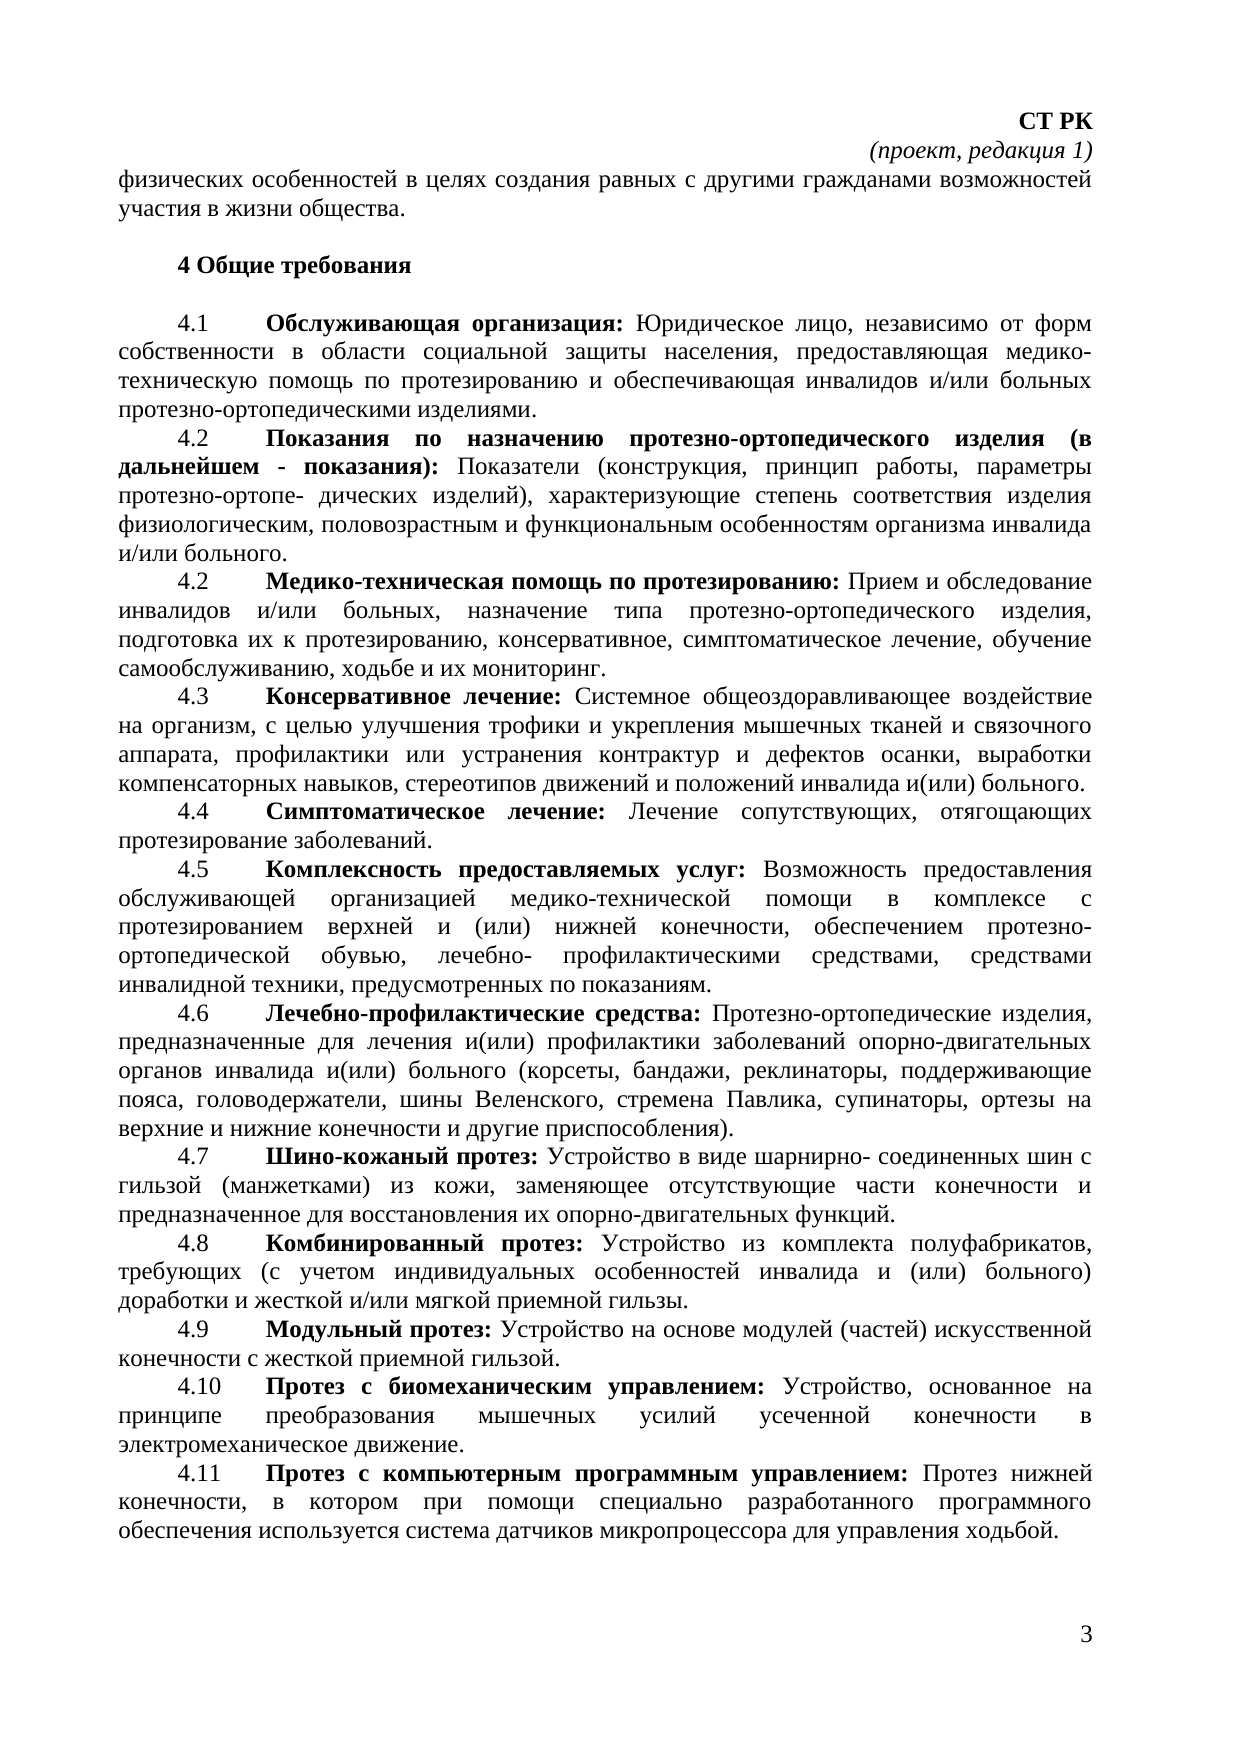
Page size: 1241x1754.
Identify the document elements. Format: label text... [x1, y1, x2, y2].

text 4.11 Протез с компьютерным программным управлением: Протез нижней конечности, в котором при помощи специально разработанного программного обеспечения используется система датчиков микропроцессора для управления ходьбой. [118, 1458, 1092, 1544]
text 4.8 Комбинированный протез: Устройство из комплекта полуфабрикатов, требующих (с учетом индивидуальных особенностей инвалида и (или) больного) доработки и жесткой и/или мягкой приемной гильзы. [118, 1228, 1092, 1314]
text 4.2 Медико-техническая помощь по протезированию: Прием и обследование инвалидов и/или больных, назначение типа протезно-ортопедического изделия, подготовка их к протезированию, консервативное, симптоматическое лечение, обучение самообслуживанию, ходьбе и их мониторинг. [118, 566, 1092, 681]
text 4.3 Консервативное лечение: Системное общеоздоравливающее воздействие на организм, с целью улучшения трофики и укрепления мышечных тканей и связочного аппарата, профилактики или устранения контрактур и дефектов осанки, выработки компенсаторных навыков, стереотипов движений и положений инвалида и(или) больного. [118, 681, 1092, 796]
text 4.4 Симптоматическое лечение: Лечение сопутствующих, отягощающих протезирование заболеваний. [118, 796, 1092, 854]
text 4.5 Комплексность предоставляемых услуг: Возможность предоставления обслуживающей организацией медико-технической помощи в комплексе с протезированием верхней и (или) нижней конечности, обеспечением протезно-ортопедической обувью, лечебно- профилактическими средствами, средствами инвалидной техники, предусмотренных по показаниям. [118, 854, 1092, 998]
text 4.10 Протез с биомеханическим управлением: Устройство, основанное на принципе преобразования мышечных усилий усеченной конечности в электромеханическое движение. [118, 1371, 1092, 1458]
text 4 Общие требования [118, 250, 1092, 279]
text 4.7 Шино-кожаный протез: Устройство в виде шарнирно- соединенных шин с гильзой (манжетками) из кожи, заменяющее отсутствующие части конечности и предназначенное для восстановления их опорно-двигательных функций. [118, 1141, 1092, 1228]
text 4.9 Модульный протез: Устройство на основе модулей (частей) искусственной конечности с жесткой приемной гильзой. [118, 1314, 1092, 1371]
text 4.2 Показания по назначению протезно-ортопедического изделия (в дальнейшем - показания): Показатели (конструкция, принцип работы, параметры протезно-ортопе- дических изделий), характеризующие степень соответствия изделия физиологическим, половозрастным и функциональным особенностям организма инвалида и/или больного. [118, 423, 1092, 566]
text 4.6 Лечебно-профилактические средства: Протезно-ортопедические изделия, предназначенные для лечения и(или) профилактики заболеваний опорно-двигательных органов инвалида и(или) больного (корсеты, бандажи, реклинаторы, поддерживающие пояса, головодержатели, шины Веленского, стремена Павлика, супинаторы, ортезы на верхние и нижние конечности и другие приспособления). [118, 998, 1092, 1141]
text 4.1 Обслуживающая организация: Юридическое лицо, независимо от форм собственности в области социальной защиты населения, предоставляющая медико-техническую помощь по протезированию и обеспечивающая инвалидов и/или больных протезно-ортопедическими изделиями. [118, 308, 1092, 423]
